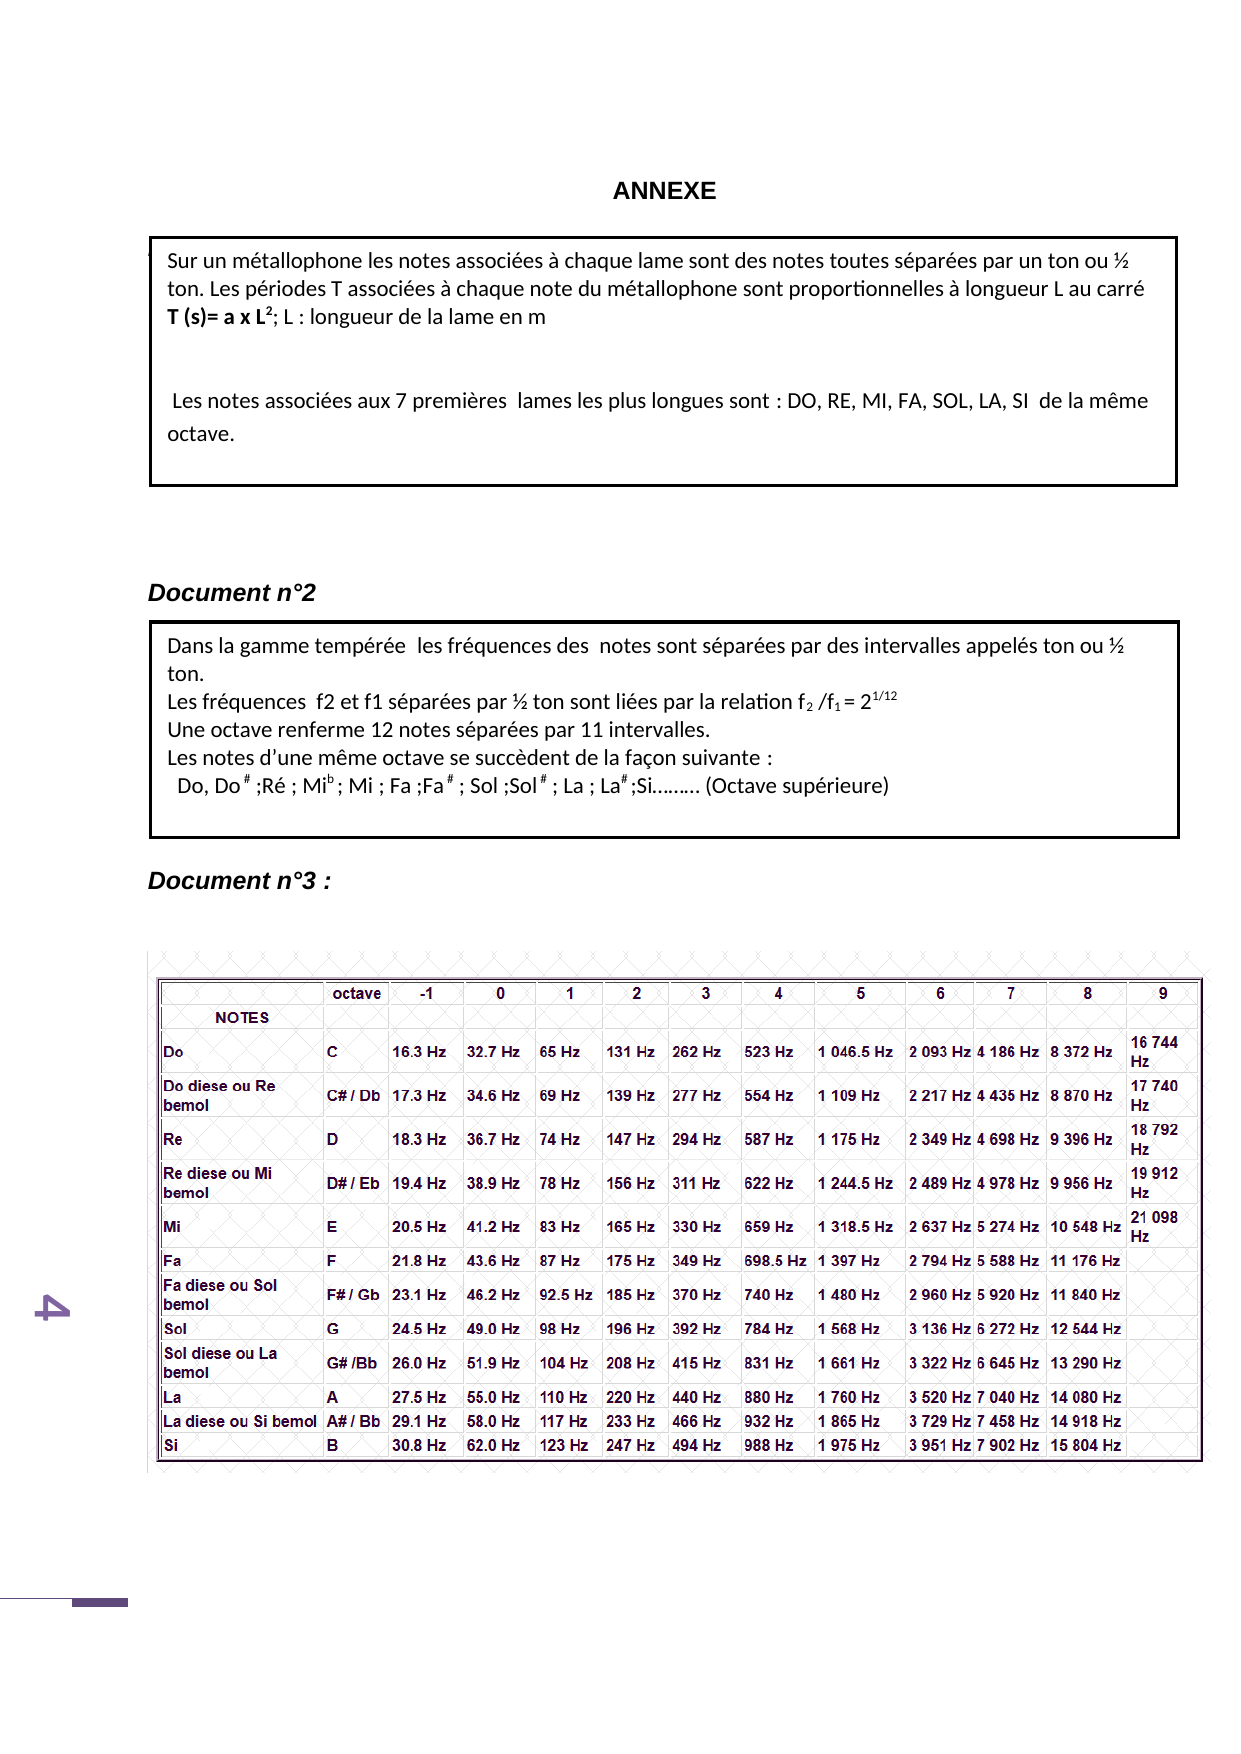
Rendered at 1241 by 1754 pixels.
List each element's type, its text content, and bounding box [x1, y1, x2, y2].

text Document n°3 : [148, 866, 1181, 894]
text Document n°2 [148, 578, 1181, 607]
text Document n°1 [148, 233, 1181, 262]
picture [147, 951, 1211, 1473]
text ANNEXE [148, 176, 1181, 204]
